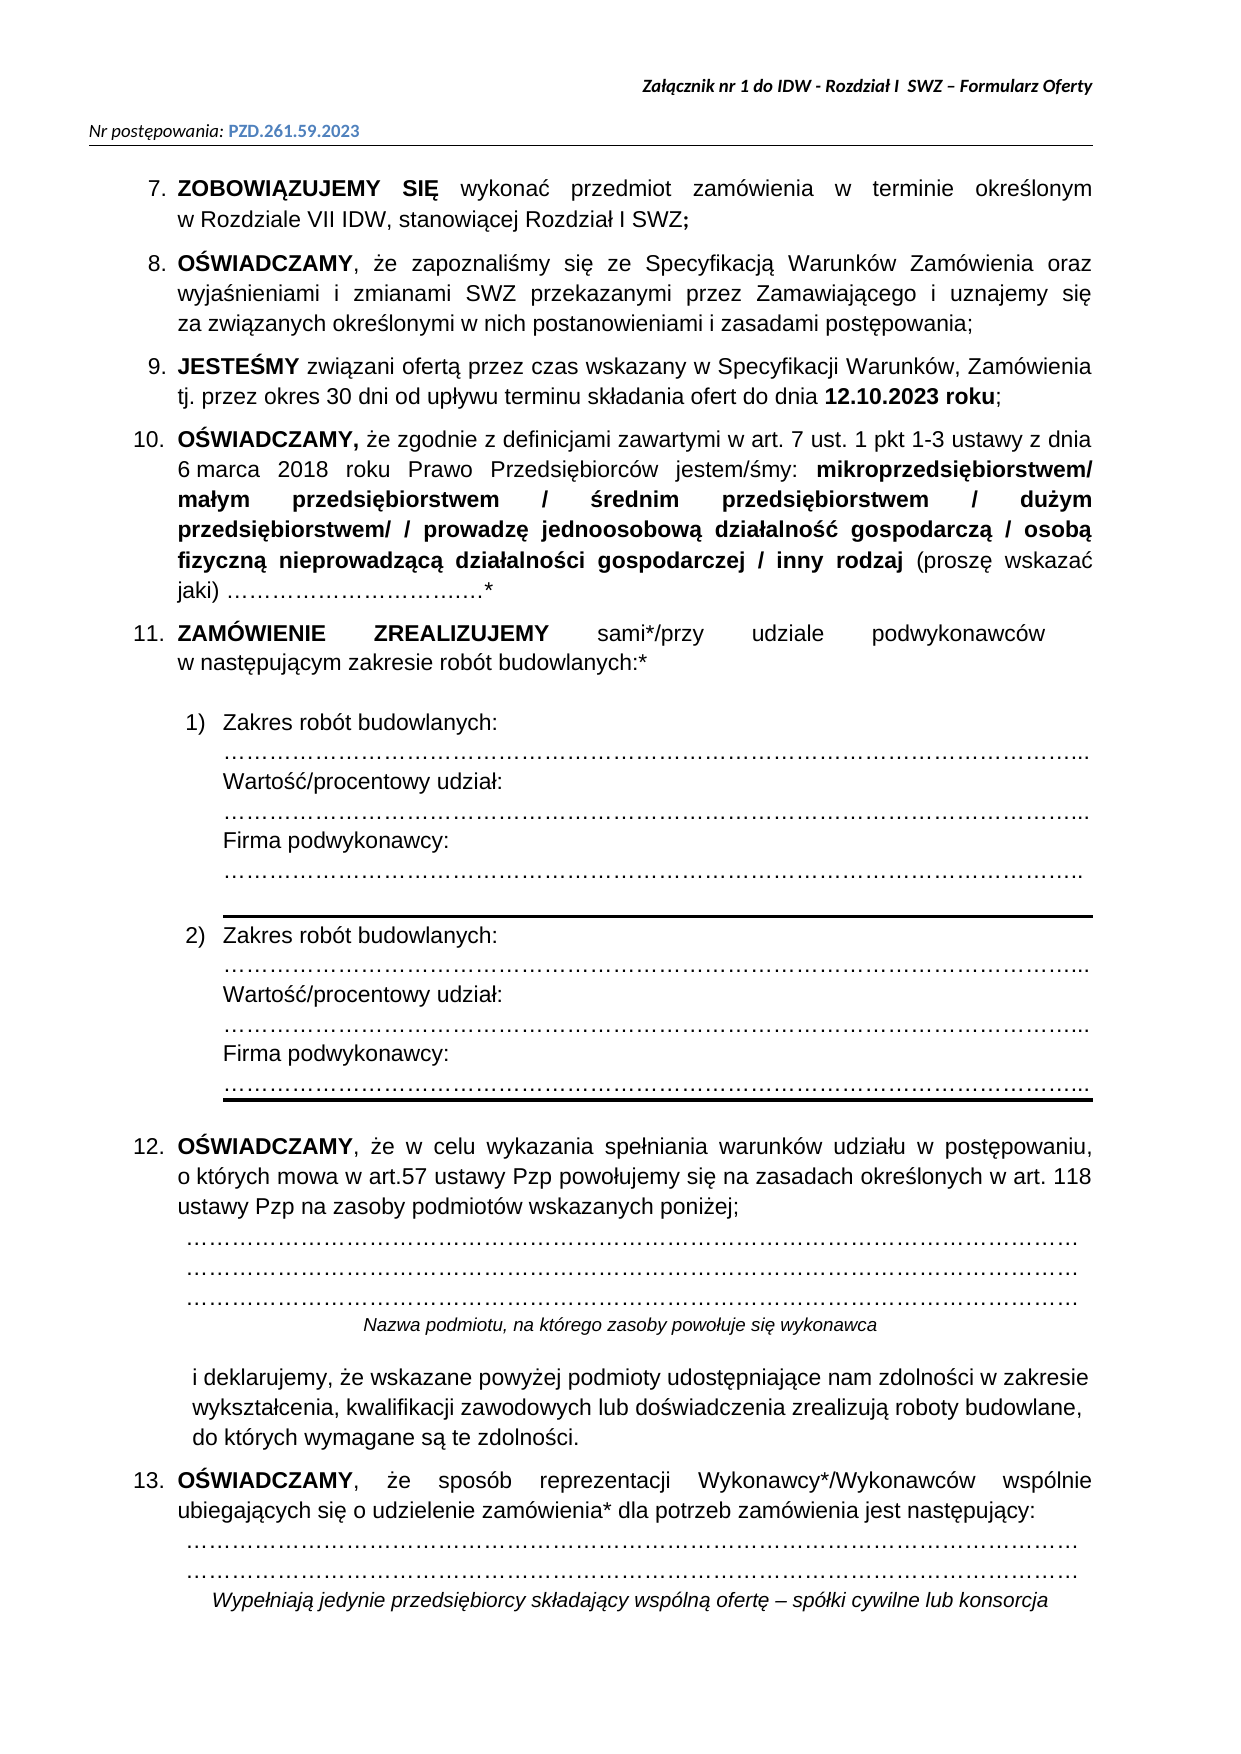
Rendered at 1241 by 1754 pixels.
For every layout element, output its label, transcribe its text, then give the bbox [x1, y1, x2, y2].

text Firma podwykonawcy: [223, 827, 1093, 854]
list ……………………………………………………………………………………………………………………………………………………………………………………………………………………………………………………………………………………………………………………… [185, 1223, 1093, 1310]
list OŚWIADCZAMY, że w celu wykazania spełniania warunków udziału w postępowaniu, o których mowa w art.57 ustawy Pzp powołujemy się na zasadach określonych w art. 118 ustawy Pzp na zasoby podmiotów wskazanych poniżej; [133, 1133, 1093, 1220]
text Nazwa podmiotu, na którego zasoby powołuje się wykonawca [148, 1314, 1093, 1336]
list ZOBOWIĄZUJEMY SIĘ wykonać przedmiot zamówienia w terminie określonym w Rozdziale VII IDW, stanowiącej Rozdział I SWZ; [148, 174, 1093, 233]
text Wartość/procentowy udział: [223, 768, 1093, 794]
text …………………………………………………………………………………………………... [223, 951, 1093, 978]
list Zakres robót budowlanych: [185, 922, 1093, 948]
list OŚWIADCZAMY, że sposób reprezentacji Wykonawcy*/Wykonawców wspólnie ubiegających się o udzielenie zamówienia* dla potrzeb zamówienia jest następujący: [133, 1467, 1093, 1523]
text ……………………………………………………………………………………………………………………………………………………………………………………………………………… [185, 1527, 1093, 1584]
text …………………………………………………………………………………………………... [223, 1070, 1093, 1098]
text Wartość/procentowy udział: [223, 981, 1093, 1007]
list Zakres robót budowlanych: [185, 708, 1093, 735]
text ………………………………………………………………………………………………….. [223, 857, 1093, 883]
text …………………………………………………………………………………………………... [223, 1011, 1093, 1037]
list JESTEŚMY związani ofertą przez czas wskazany w Specyfikacji Warunków, Zamówienia tj. przez okres 30 dni od upływu terminu składania ofert do dnia 12.10.2023 roku; [148, 353, 1093, 409]
list OŚWIADCZAMY, że zgodnie z definicjami zawartymi w art. 7 ust. 1 pkt 1-3 ustawy z dnia 6 marca 2018 roku Prawo Przedsiębiorców jestem/śmy: mikroprzedsiębiorstwem/ małym przedsiębiorstwem / średnim przedsiębiorstwem / dużym przedsiębiorstwem/ / prowadzę jednoosobową działalność gospodarczą / osobą fizyczną nieprowadzącą działalności gospodarczej / inny rodzaj (proszę wskazać jaki) ………………………….…* [133, 426, 1093, 603]
text …………………………………………………………………………………………………... [223, 738, 1093, 764]
text …………………………………………………………………………………………………... [223, 798, 1093, 824]
text i deklarujemy, że wskazane powyżej podmioty udostępniające nam zdolności w zakresie wykształcenia, kwalifikacji zawodowych lub doświadczenia zrealizują roboty budowlane, do których wymagane są te zdolności. [192, 1364, 1093, 1451]
list Wypełniają jedynie przedsiębiorcy składający wspólną ofertę – spółki cywilne lub konsorcja [177, 1588, 1093, 1612]
list OŚWIADCZAMY, że zapoznaliśmy się ze Specyfikacją Warunków Zamówienia oraz wyjaśnieniami i zmianami SWZ przekazanymi przez Zamawiającego i uznajemy się za związanych określonymi w nich postanowieniami i zasadami postępowania; [148, 250, 1093, 336]
text Firma podwykonawcy: [223, 1040, 1093, 1067]
list ZAMÓWIENIE ZREALIZUJEMY sami*/przy udziale podwykonawców w następującym zakresie robót budowlanych:* [133, 619, 1093, 676]
